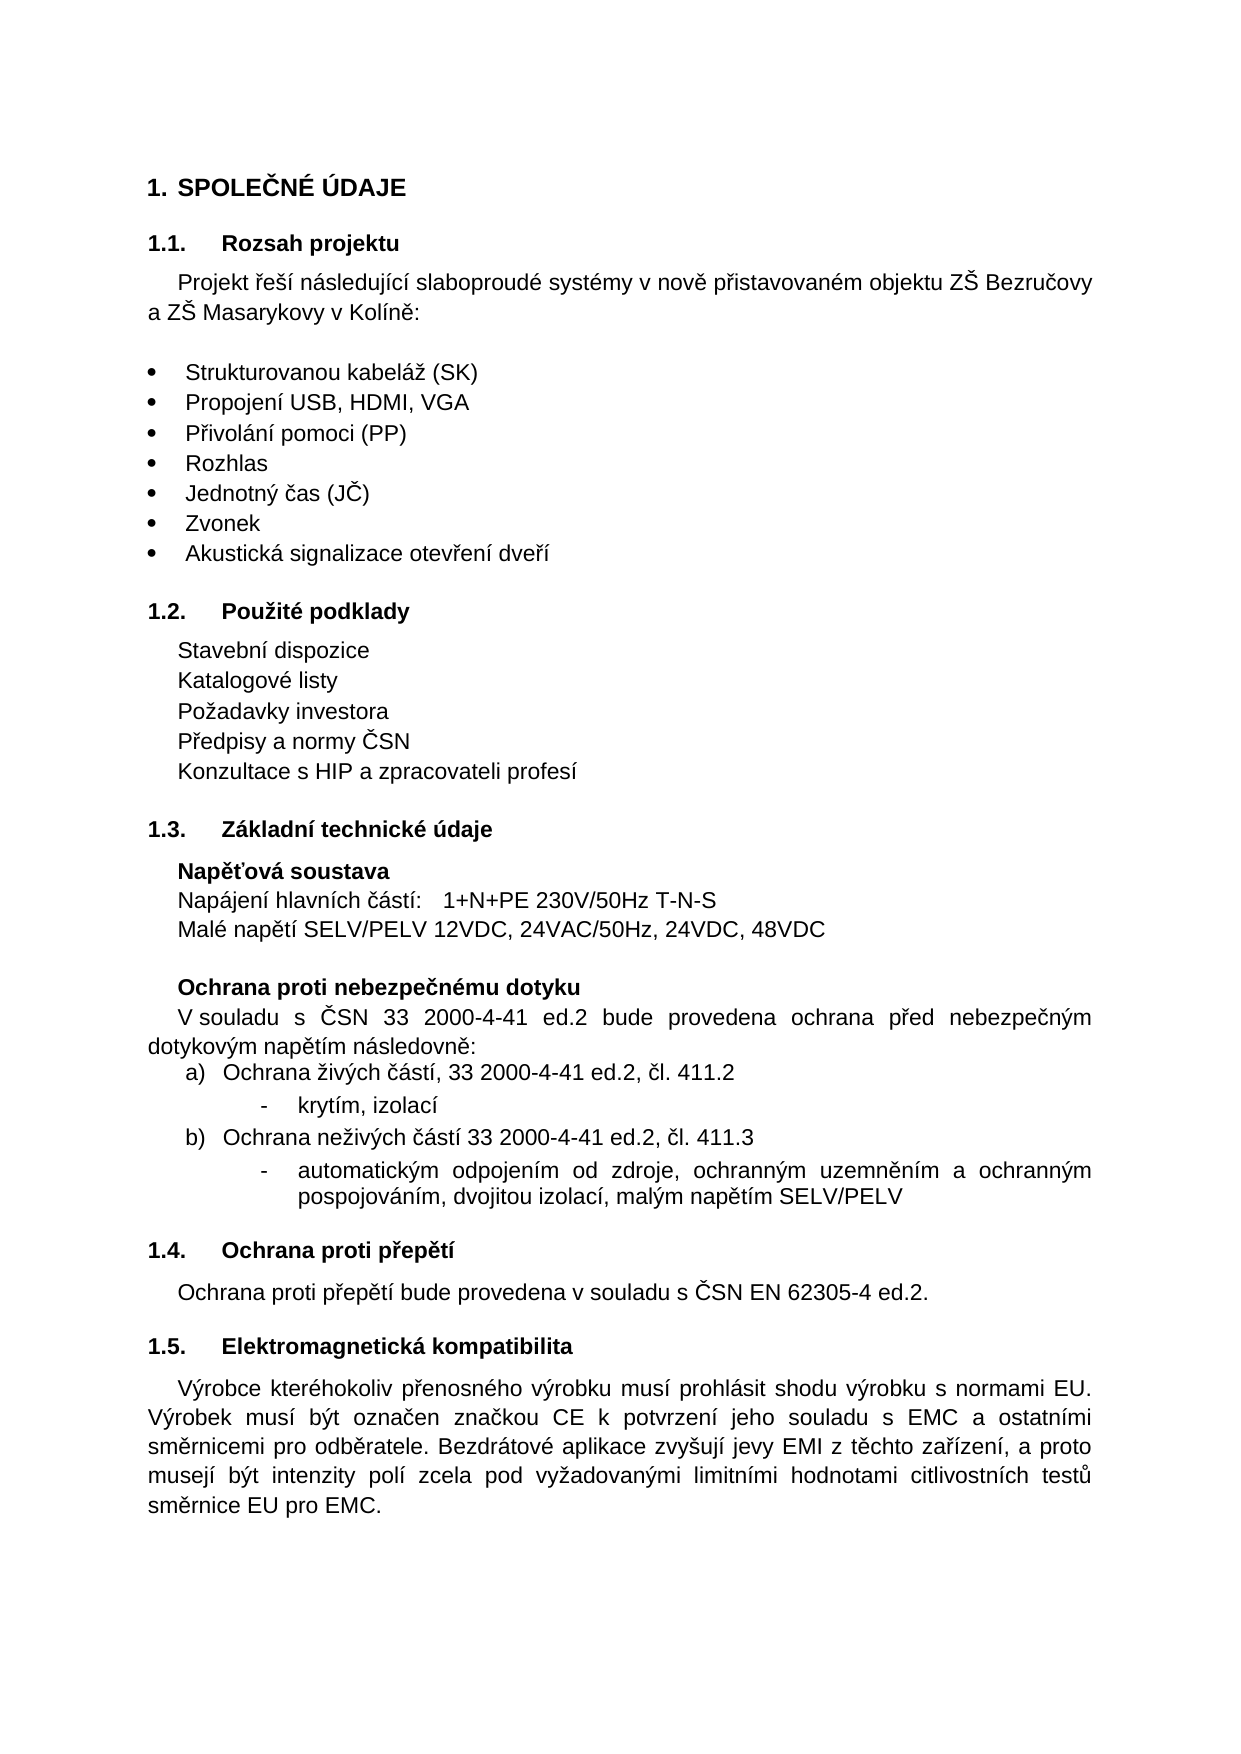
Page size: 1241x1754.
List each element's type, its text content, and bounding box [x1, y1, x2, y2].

text Zvonek [148, 510, 1093, 536]
text Malé napětí SELV/PELV 12VDC, 24VAC/50Hz, 24VDC, 48VDC [148, 913, 1093, 942]
text Akustická signalizace otevření dveří [148, 540, 1093, 567]
subtitle Ochrana proti přepětí [148, 1234, 1093, 1264]
text Ochrana proti nebezpečnému dotyku [148, 972, 1093, 1001]
list Ochrana neživých částí 33 2000-4-41 ed.2, čl. 411.3 [185, 1124, 1093, 1151]
list krytím, izolací [260, 1092, 1093, 1118]
text Napájení hlavních částí: 1+N+PE 230V/50Hz T-N-S [148, 884, 1093, 913]
text V souladu s ČSN 33 2000-4-41 ed.2 bude provedena ochrana před nebezpečným dotykovým napětím následovně: [148, 1001, 1093, 1059]
text Rozhlas [148, 450, 1093, 476]
text Výrobce kteréhokoliv přenosného výrobku musí prohlásit shodu výrobku s normami EU. Výrobek musí být označen značkou CE k potvrzení jeho souladu s EMC a ostatními směrnicemi pro odběratele. Bezdrátové aplikace zvyšují jevy EMI z těchto zařízení, a proto musejí být intenzity polí zcela pod vyžadovanými limitními hodnotami citlivostních testů směrnice EU pro EMC. [148, 1372, 1093, 1518]
subtitle Základní technické údaje [148, 813, 1093, 842]
text Přivolání pomoci (PP) [148, 419, 1093, 446]
text Propojení USB, HDMI, VGA [148, 389, 1093, 416]
list automatickým odpojením od zdroje, ochranným uzemněním a ochranným pospojováním, dvojitou izolací, malým napětím SELV/PELV [260, 1157, 1093, 1209]
subtitle Použité podklady [148, 596, 1093, 625]
text Katalogové listy [148, 667, 1093, 694]
text Ochrana proti přepětí bude provedena v souladu s ČSN EN 62305-4 ed.2. [148, 1276, 1093, 1305]
text Projekt řeší následující slaboproudé systémy v nově přistavovaném objektu ZŠ Bezručovy a ZŠ Masarykovy v Kolíně: [148, 268, 1093, 325]
subtitle SPOLEČNÉ ÚDAJE [147, 173, 1093, 202]
list Ochrana živých částí, 33 2000-4-41 ed.2, čl. 411.2 [185, 1059, 1093, 1085]
subtitle Rozsah projektu [148, 227, 1093, 256]
text Stavební dispozice [148, 637, 1093, 663]
text Jednotný čas (JČ) [148, 480, 1093, 506]
text Předpisy a normy ČSN [148, 728, 1093, 754]
text Strukturovanou kabeláž (SK) [148, 359, 1093, 385]
subtitle Elektromagnetická kompatibilita [148, 1330, 1093, 1359]
text Konzultace s HIP a zpracovateli profesí [148, 758, 1093, 784]
text Požadavky investora [148, 698, 1093, 724]
text Napěťová soustava [148, 855, 1093, 884]
